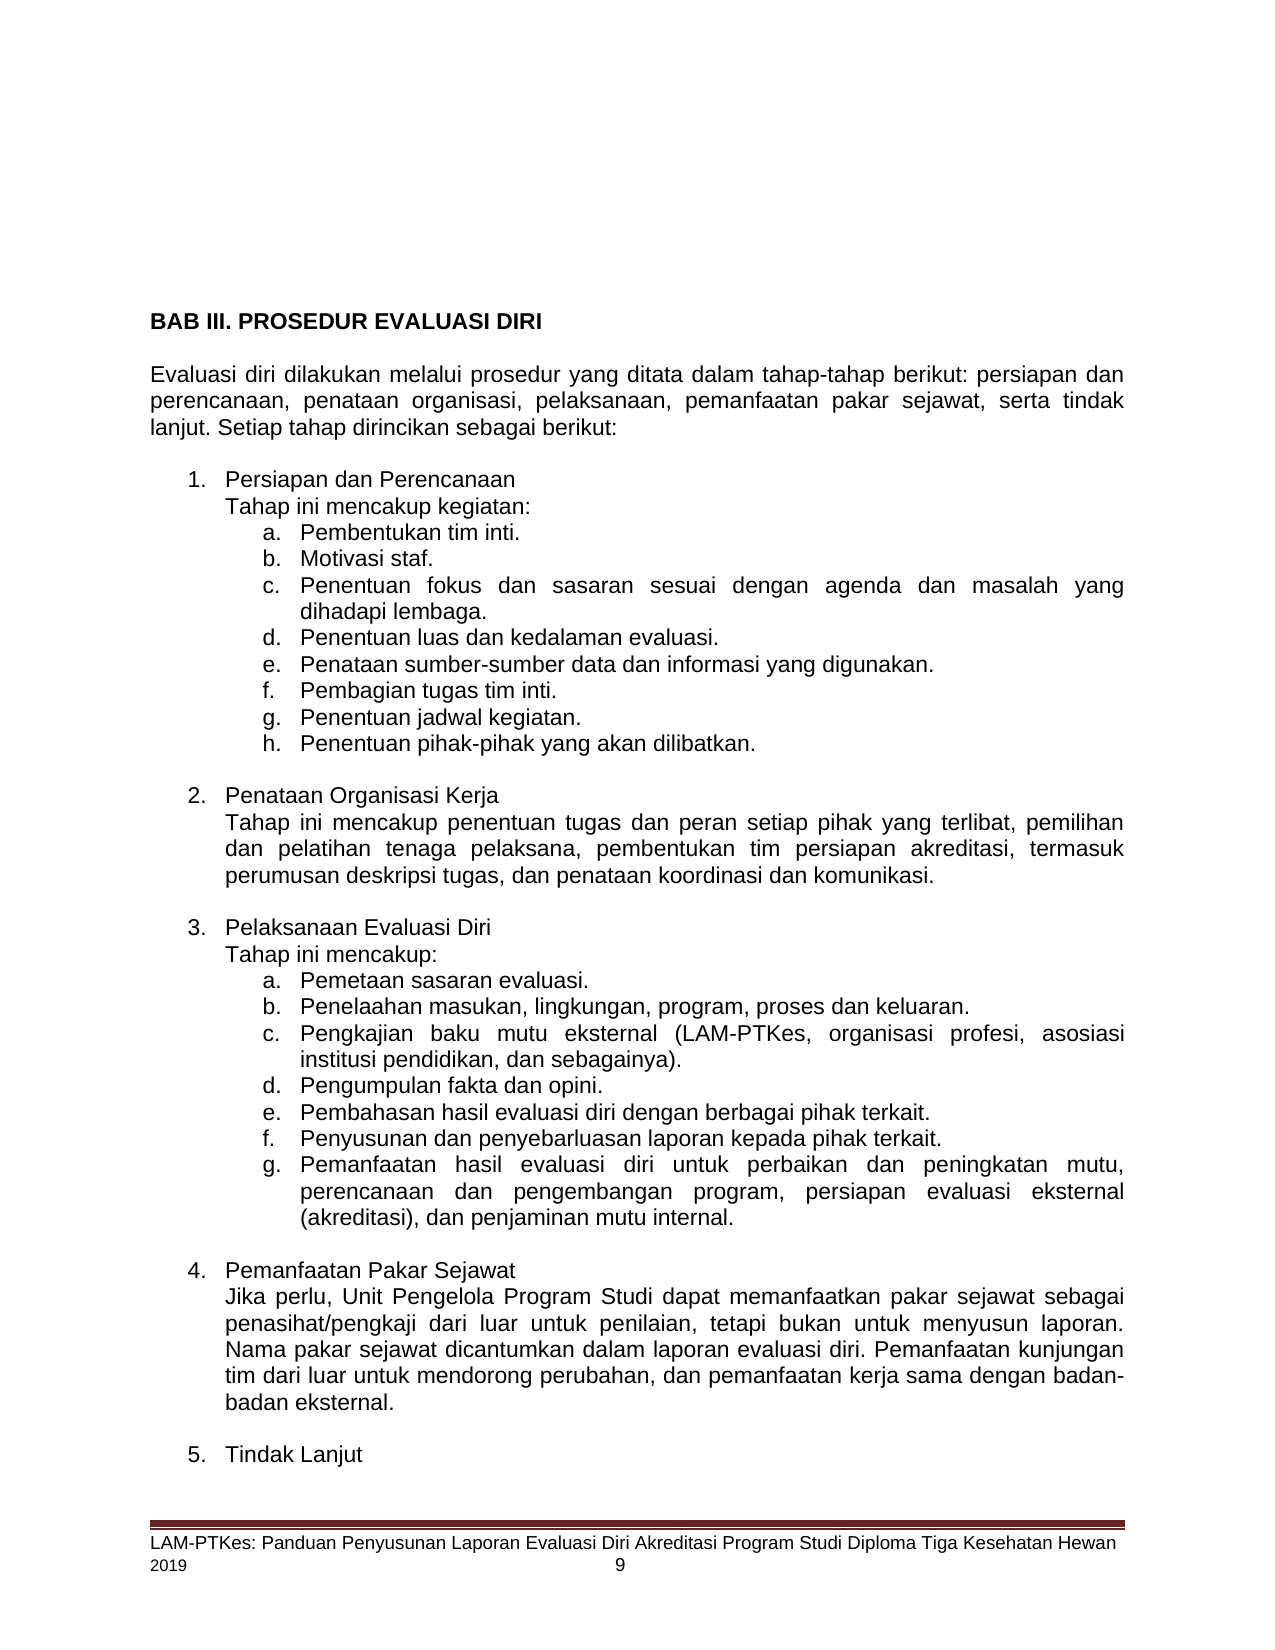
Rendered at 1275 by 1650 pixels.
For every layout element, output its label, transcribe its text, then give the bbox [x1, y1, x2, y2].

text Jika perlu, Unit Pengelola Program Studi dapat memanfaatkan pakar sejawat sebagai penasihat/pengkaji dari luar untuk penilaian, tetapi bukan untuk menyusun laporan. Nama pakar sejawat dicantumkan dalam laporan evaluasi diri. Pemanfaatan kunjungan tim dari luar untuk mendorong perubahan, dan pemanfaatan kerja sama dengan badan-badan eksternal. [225, 1283, 1125, 1415]
list Pengumpulan fakta dan opini. [262, 1072, 1125, 1099]
list Penataan sumber-sumber data dan informasi yang digunakan. [262, 651, 1125, 677]
list Penentuan luas dan kedalaman evaluasi. [262, 624, 1125, 651]
list Pembahasan hasil evaluasi diri dengan berbagai pihak terkait. [262, 1099, 1125, 1125]
list Pengkajian baku mutu eksternal (LAM-PTKes, organisasi profesi, asosiasi institusi pendidikan, dan sebagainya). [262, 1020, 1125, 1072]
list Pemanfaatan Pakar Sejawat [187, 1257, 1125, 1283]
list Tindak Lanjut [187, 1441, 1125, 1468]
text Tahap ini mencakup penentuan tugas dan peran setiap pihak yang terlibat, pemilihan dan pelatihan tenaga pelaksana, pembentukan tim persiapan akreditasi, termasuk perumusan deskripsi tugas, dan penataan koordinasi dan komunikasi. [225, 809, 1125, 888]
list Penataan Organisasi Kerja [187, 782, 1125, 809]
list Penyusunan dan penyebarluasan laporan kepada pihak terkait. [262, 1125, 1125, 1151]
text Evaluasi diri dilakukan melalui prosedur yang ditata dalam tahap-tahap berikut: persiapan dan perencanaan, penataan organisasi, pelaksanaan, pemanfaatan pakar sejawat, serta tindak lanjut. Setiap tahap dirincikan sebagai berikut: [150, 361, 1125, 440]
list Penentuan fokus dan sasaran sesuai dengan agenda dan masalah yang dihadapi lembaga. [262, 572, 1125, 624]
text Tahap ini mencakup: [225, 941, 1125, 967]
list Pemanfaatan hasil evaluasi diri untuk perbaikan dan peningkatan mutu, perencanaan dan pengembangan program, persiapan evaluasi eksternal (akreditasi), dan penjaminan mutu internal. [262, 1151, 1125, 1231]
list Penentuan pihak-pihak yang akan dilibatkan. [262, 730, 1125, 756]
list Pembentukan tim inti. [262, 519, 1125, 545]
subtitle BAB III. PROSEDUR EVALUASI DIRI [150, 308, 1125, 334]
list Penelaahan masukan, lingkungan, program, proses dan keluaran. [262, 993, 1125, 1020]
list Pembagian tugas tim inti. [262, 677, 1125, 703]
text Tahap ini mencakup kegiatan: [225, 493, 1125, 519]
list Motivasi staf. [262, 545, 1125, 572]
list Pelaksanaan Evaluasi Diri [187, 914, 1125, 941]
list Pemetaan sasaran evaluasi. [262, 967, 1125, 993]
list Penentuan jadwal kegiatan. [262, 703, 1125, 730]
list Persiapan dan Perencanaan [187, 466, 1125, 493]
